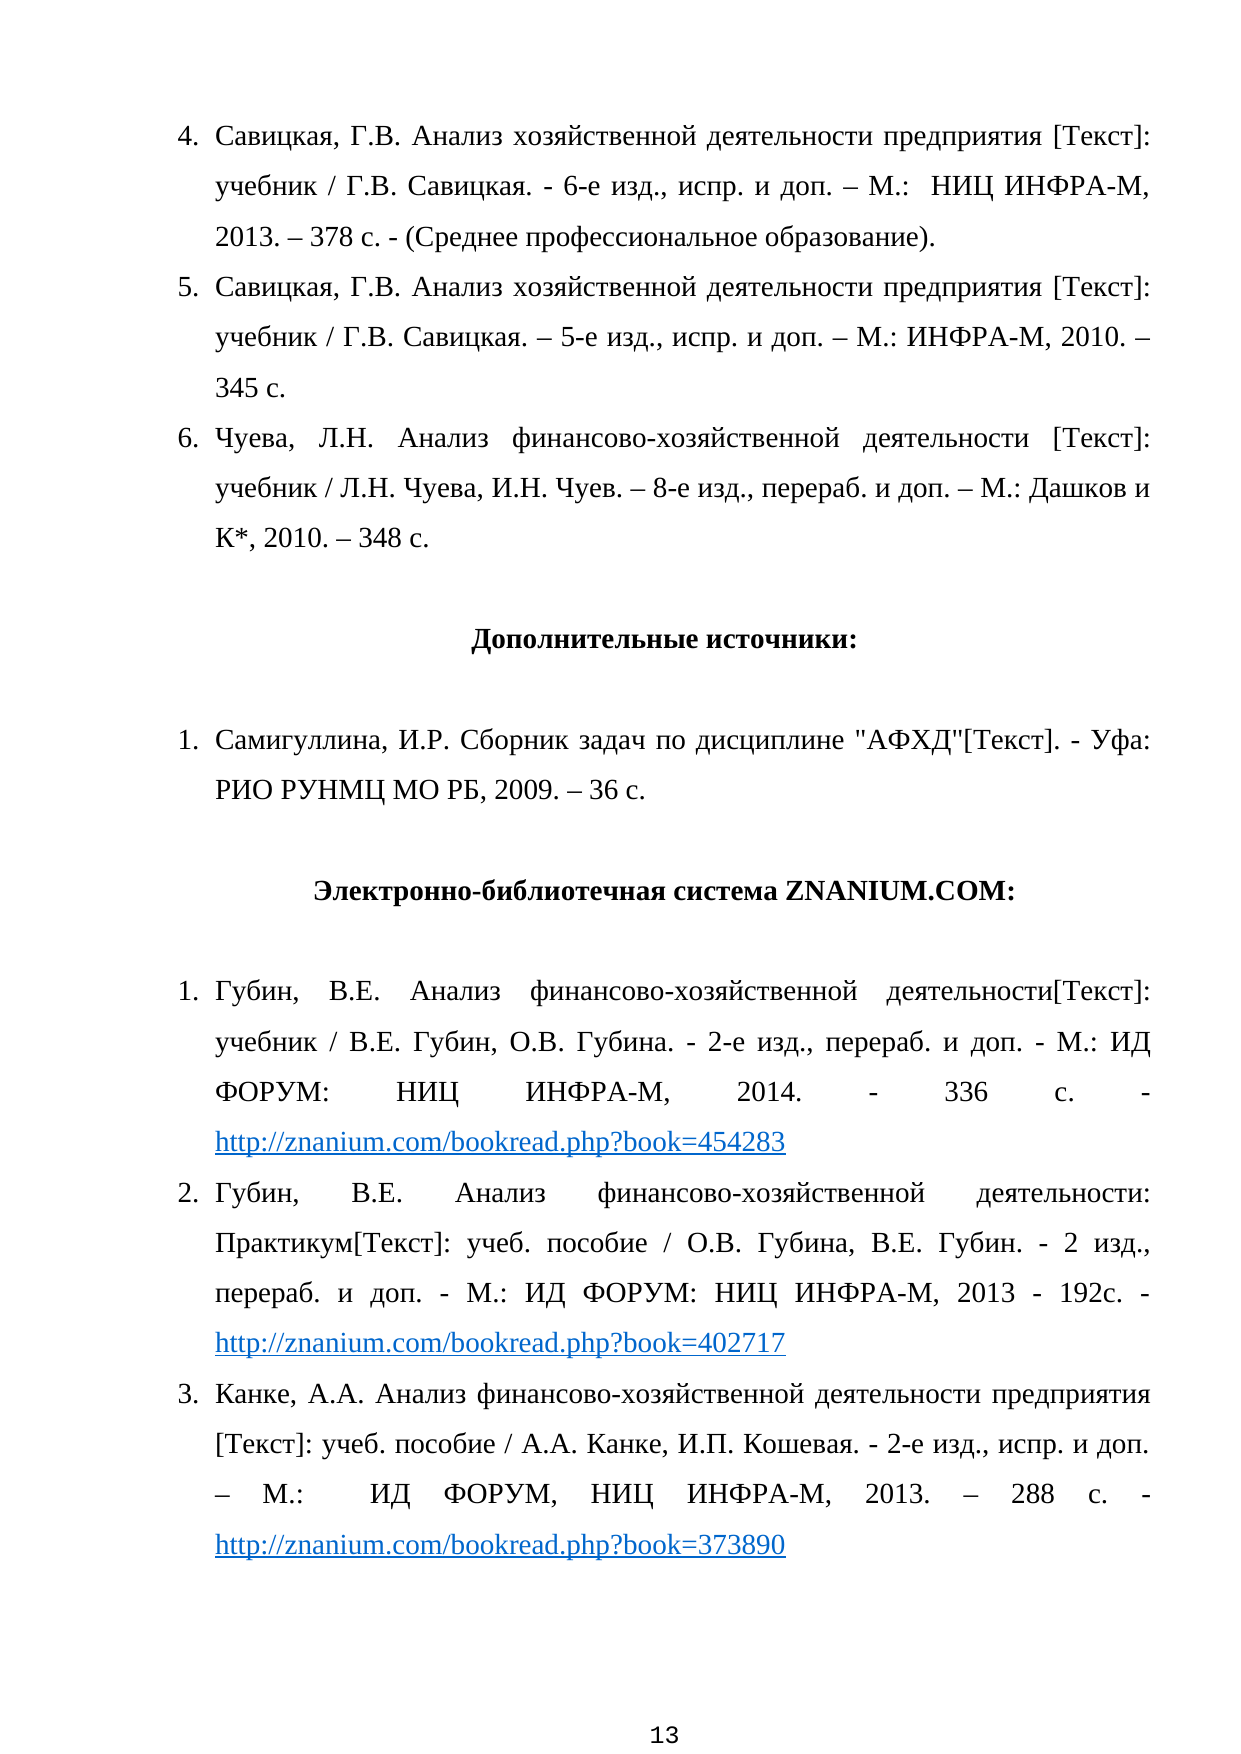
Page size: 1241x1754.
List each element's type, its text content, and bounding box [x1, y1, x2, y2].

list Чуева, Л.Н. Анализ финансово-хозяйственной деятельности [Текст]: учебник / Л.Н. Чуева, И.Н. Чуев. – 8-е изд., перераб. и доп. – М.: Дашков и К*, 2010. – 348 с. [177, 420, 1152, 554]
list Канке, А.А. Анализ финансово-хозяйственной деятельности предприятия [Текст]: учеб. пособие / А.А. Канке, И.П. Кошевая. - 2-e изд., испр. и доп. – М.: ИД ФОРУМ, НИЦ ИНФРА-М, 2013. – 288 с. - http://znanium.com/bookread.php?book=373890 [177, 1376, 1152, 1560]
list Электронно-библиотечная система ZNANIUM.COM: [177, 873, 1152, 906]
list Губин, В.Е. Анализ финансово-хозяйственной деятельности: Практикум[Текст]: учеб. пособие / О.В. Губина, В.Е. Губин. - 2 изд., перераб. и доп. - М.: ИД ФОРУМ: НИЦ ИНФРА-М, 2013 - 192с. - http://znanium.com/bookread.php?book=402717 [177, 1175, 1152, 1359]
list Губин, В.Е. Анализ финансово-хозяйственной деятельности[Текст]: учебник / В.Е. Губин, О.В. Губина. - 2-e изд., перераб. и доп. - М.: ИД ФОРУМ: НИЦ ИНФРА-М, 2014. - 336 с. - http://znanium.com/bookread.php?book=454283 [177, 973, 1152, 1158]
list Савицкая, Г.В. Анализ хозяйственной деятельности предприятия [Текст]: учебник / Г.В. Савицкая. - 6-e изд., испр. и доп. – М.: НИЦ ИНФРА-М, 2013. – 378 с. - (Среднее профессиональное образование). [177, 118, 1152, 252]
text Дополнительные источники: [177, 621, 1152, 655]
list Савицкая, Г.В. Анализ хозяйственной деятельности предприятия [Текст]: учебник / Г.В. Савицкая. – 5-е изд., испр. и доп. – М.: ИНФРА-М, 2010. – 345 с. [177, 269, 1152, 403]
list Самигуллина, И.Р. Сборник задач по дисциплине "АФХД"[Текст]. - Уфа: РИО РУНМЦ МО РБ, 2009. – 36 с. [177, 722, 1152, 806]
